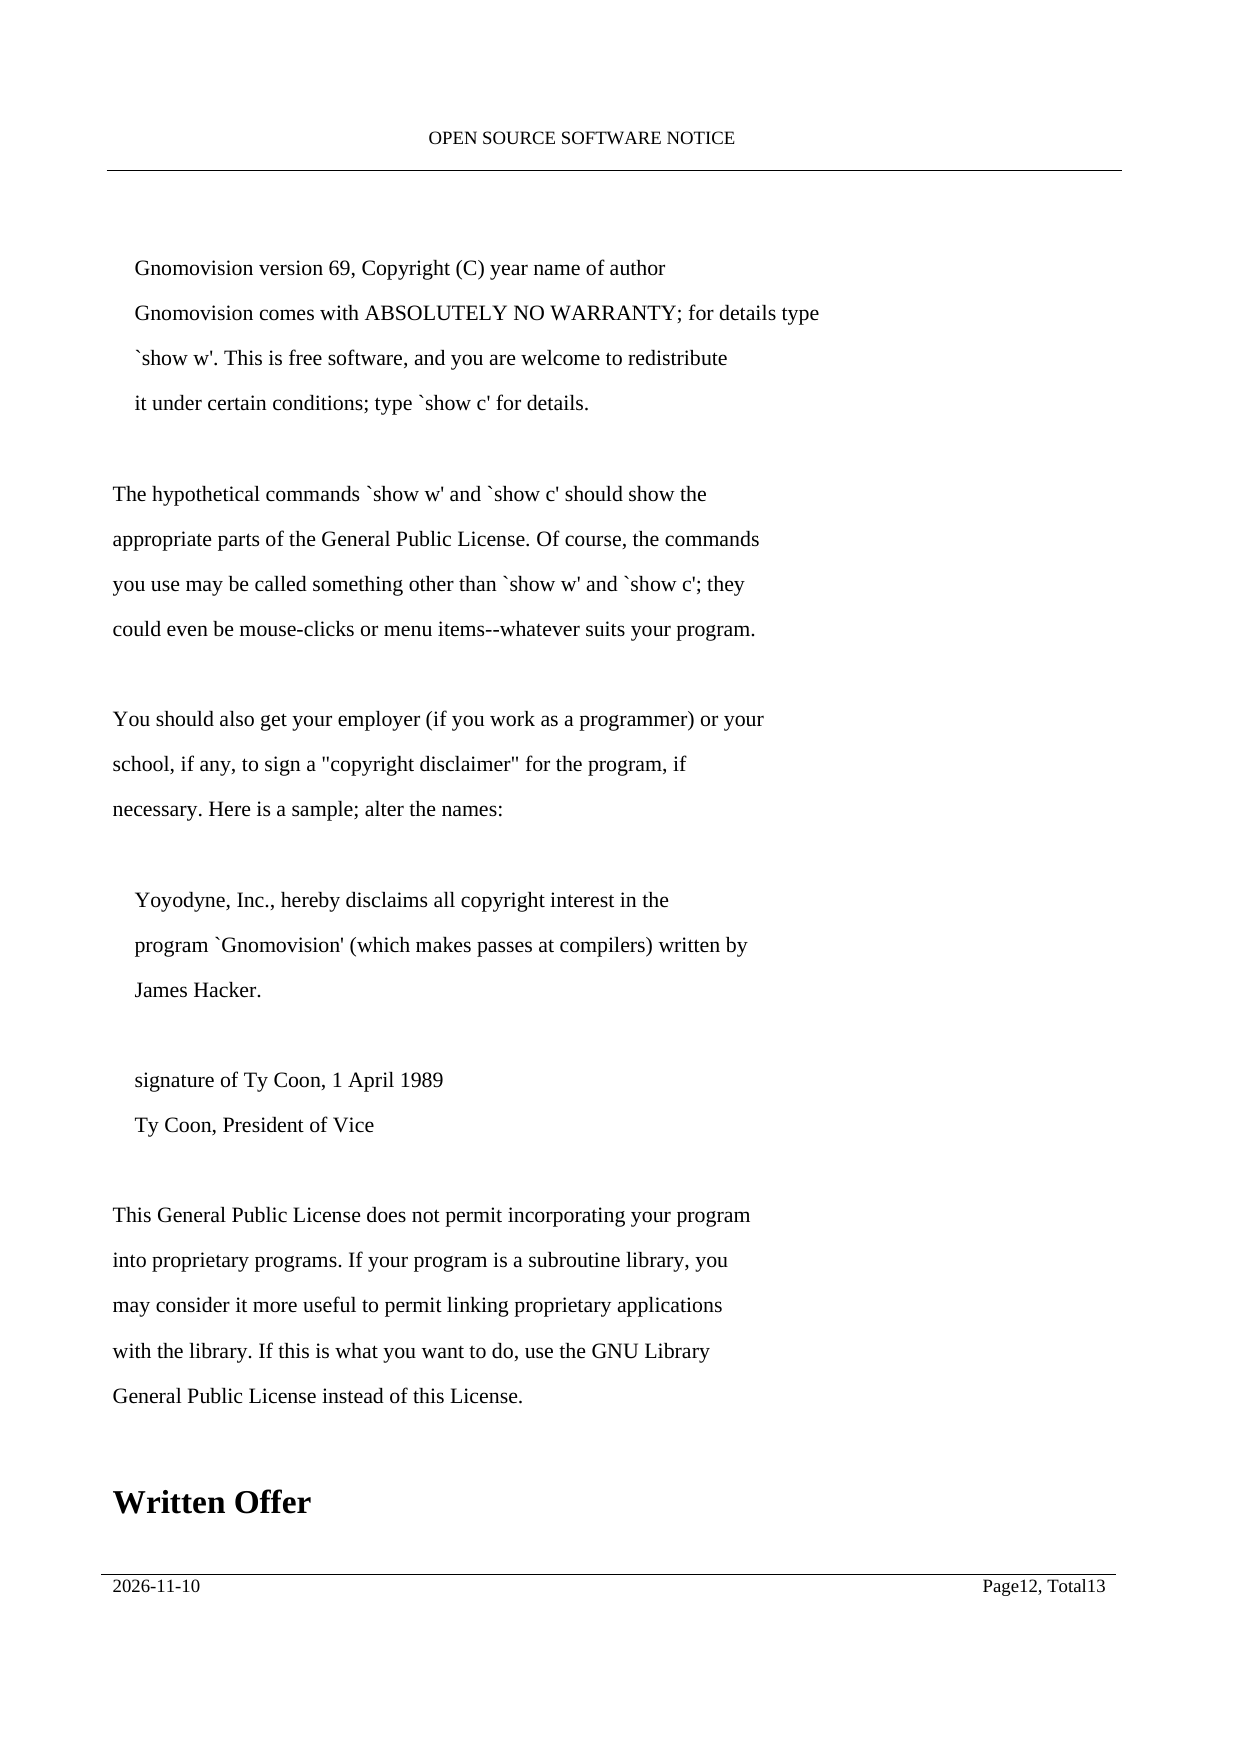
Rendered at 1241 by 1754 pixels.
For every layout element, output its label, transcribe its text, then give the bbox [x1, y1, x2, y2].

text James Hacker. [112, 973, 1128, 1006]
text could even be mouse-clicks or menu items--whatever suits your program. [112, 612, 1128, 645]
text `show w'. This is free software, and you are welcome to redistribute [112, 342, 1128, 374]
text Written Offer [112, 1469, 1128, 1534]
text with the library. If this is what you want to do, use the GNU Library [112, 1334, 1128, 1366]
text it under certain conditions; type `show c' for details. [112, 387, 1128, 419]
text program `Gnomovision' (which makes passes at compilers) written by [112, 928, 1128, 961]
text Yoyodyne, Inc., hereby disclaims all copyright interest in the [112, 883, 1128, 915]
text Gnomovision version 69, Copyright (C) year name of author [112, 251, 1128, 284]
text school, if any, to sign a "copyright disclaimer" for the program, if [112, 748, 1128, 780]
text You should also get your employer (if you work as a programmer) or your [112, 702, 1128, 735]
text The hypothetical commands `show w' and `show c' should show the [112, 477, 1128, 509]
text may consider it more useful to permit linking proprietary applications [112, 1289, 1128, 1321]
text Gnomovision comes with ABSOLUTELY NO WARRANTY; for details type [112, 297, 1128, 329]
text into proprietary programs. If your program is a subroutine library, you [112, 1244, 1128, 1276]
text signature of Ty Coon, 1 April 1989 [112, 1063, 1128, 1096]
text This General Public License does not permit incorporating your program [112, 1199, 1128, 1231]
text appropriate parts of the General Public License. Of course, the commands [112, 522, 1128, 554]
text General Public License instead of this License. [112, 1379, 1128, 1412]
text Ty Coon, President of Vice [112, 1108, 1128, 1141]
text you use may be called something other than `show w' and `show c'; they [112, 567, 1128, 600]
text necessary. Here is a sample; alter the names: [112, 793, 1128, 825]
